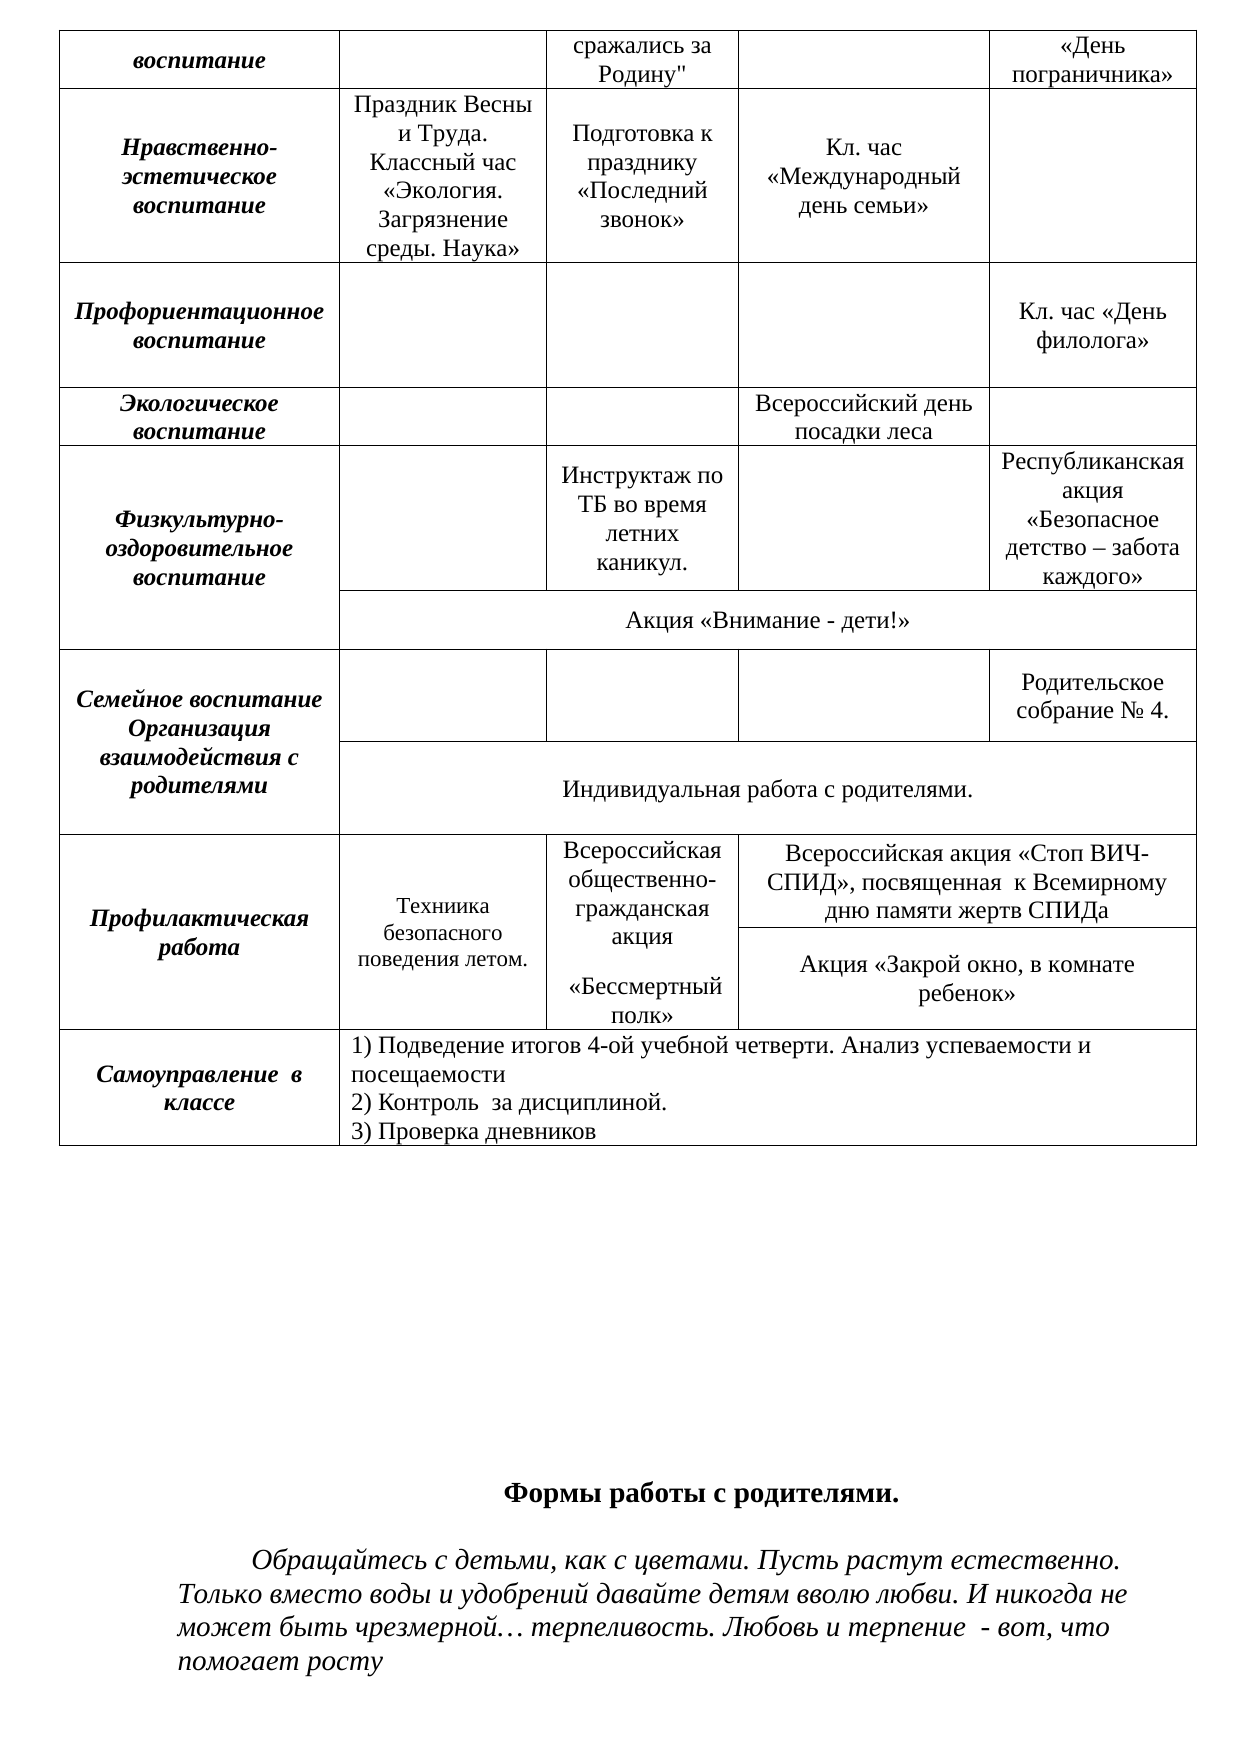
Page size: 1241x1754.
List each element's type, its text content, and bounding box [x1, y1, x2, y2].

table_cell Семейное воспитание Организация взаимодействия с родителями [60, 650, 339, 834]
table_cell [990, 31, 1196, 88]
table_cell Всероссийский день посадки леса [739, 388, 989, 445]
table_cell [60, 31, 339, 88]
table_cell Профилактическая работа [60, 835, 339, 1028]
table_cell [990, 388, 1196, 445]
table_cell [547, 388, 738, 445]
table_cell [739, 263, 989, 387]
table_cell 1) Подведение итогов 4-ой учебной четверти. Анализ успеваемости и посещаемости 2) Контроль за дисциплиной. 3) Проверка дневников [340, 1030, 1196, 1145]
table_cell Профориентационное воспитание [60, 263, 339, 387]
table_cell [990, 89, 1196, 262]
text Обращайтесь с детьми, как с цветами. Пусть растут естественно. Только вместо воды и удобрений давайте детям вволю любви. И никогда не может быть чрезмерной… терпеливость. Любовь и терпение - вот, что помогает росту [177, 1542, 1152, 1676]
table_cell [340, 388, 546, 445]
table_cell Индивидуальная работа с родителями. [340, 742, 1196, 834]
table_cell [340, 650, 546, 741]
table_cell Нравственно-эстетическое воспитание [60, 89, 339, 262]
table_cell Праздник Весны и Труда. Классный час «Экология. Загрязнение среды. Наука» [340, 89, 546, 262]
table_cell Инструктаж по ТБ во время летних каникул. [547, 446, 738, 590]
table_cell [547, 263, 738, 387]
table_cell [340, 263, 546, 387]
table_cell Кл. час «День филолога» [990, 263, 1196, 387]
table_cell Акция «Закрой окно, в комнате ребенок» [739, 928, 1196, 1028]
table_cell Физкультурно-оздоровительное воспитание [60, 446, 339, 648]
table_cell [739, 31, 989, 88]
table_cell [739, 650, 989, 741]
table_cell [340, 31, 546, 88]
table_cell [547, 31, 738, 88]
table_cell [340, 446, 546, 590]
table_cell Всероссийская акция «Стоп ВИЧ-СПИД», посвященная к Всемирному дню памяти жертв СПИДа [739, 835, 1196, 927]
table_cell Всероссийская общественно-гражданская акция «Бессмертный полк» [547, 835, 738, 1028]
table_cell Родительское собрание № 4. [990, 650, 1196, 741]
text Формы работы с родителями. [177, 1475, 1152, 1509]
table_cell Кл. час «Международный день семьи» [739, 89, 989, 262]
table_cell Техниика безопасного поведения летом. [340, 835, 546, 1028]
table_cell Экологическое воспитание [60, 388, 339, 445]
table_cell Акция «Внимание - дети!» [340, 591, 1196, 648]
table_cell Республиканская акция «Безопасное детство – забота каждого» [990, 446, 1196, 590]
table_cell Подготовка к празднику «Последний звонок» [547, 89, 738, 262]
table_cell [739, 446, 989, 590]
table_cell Самоуправление в классе [60, 1030, 339, 1145]
table_cell [547, 650, 738, 741]
